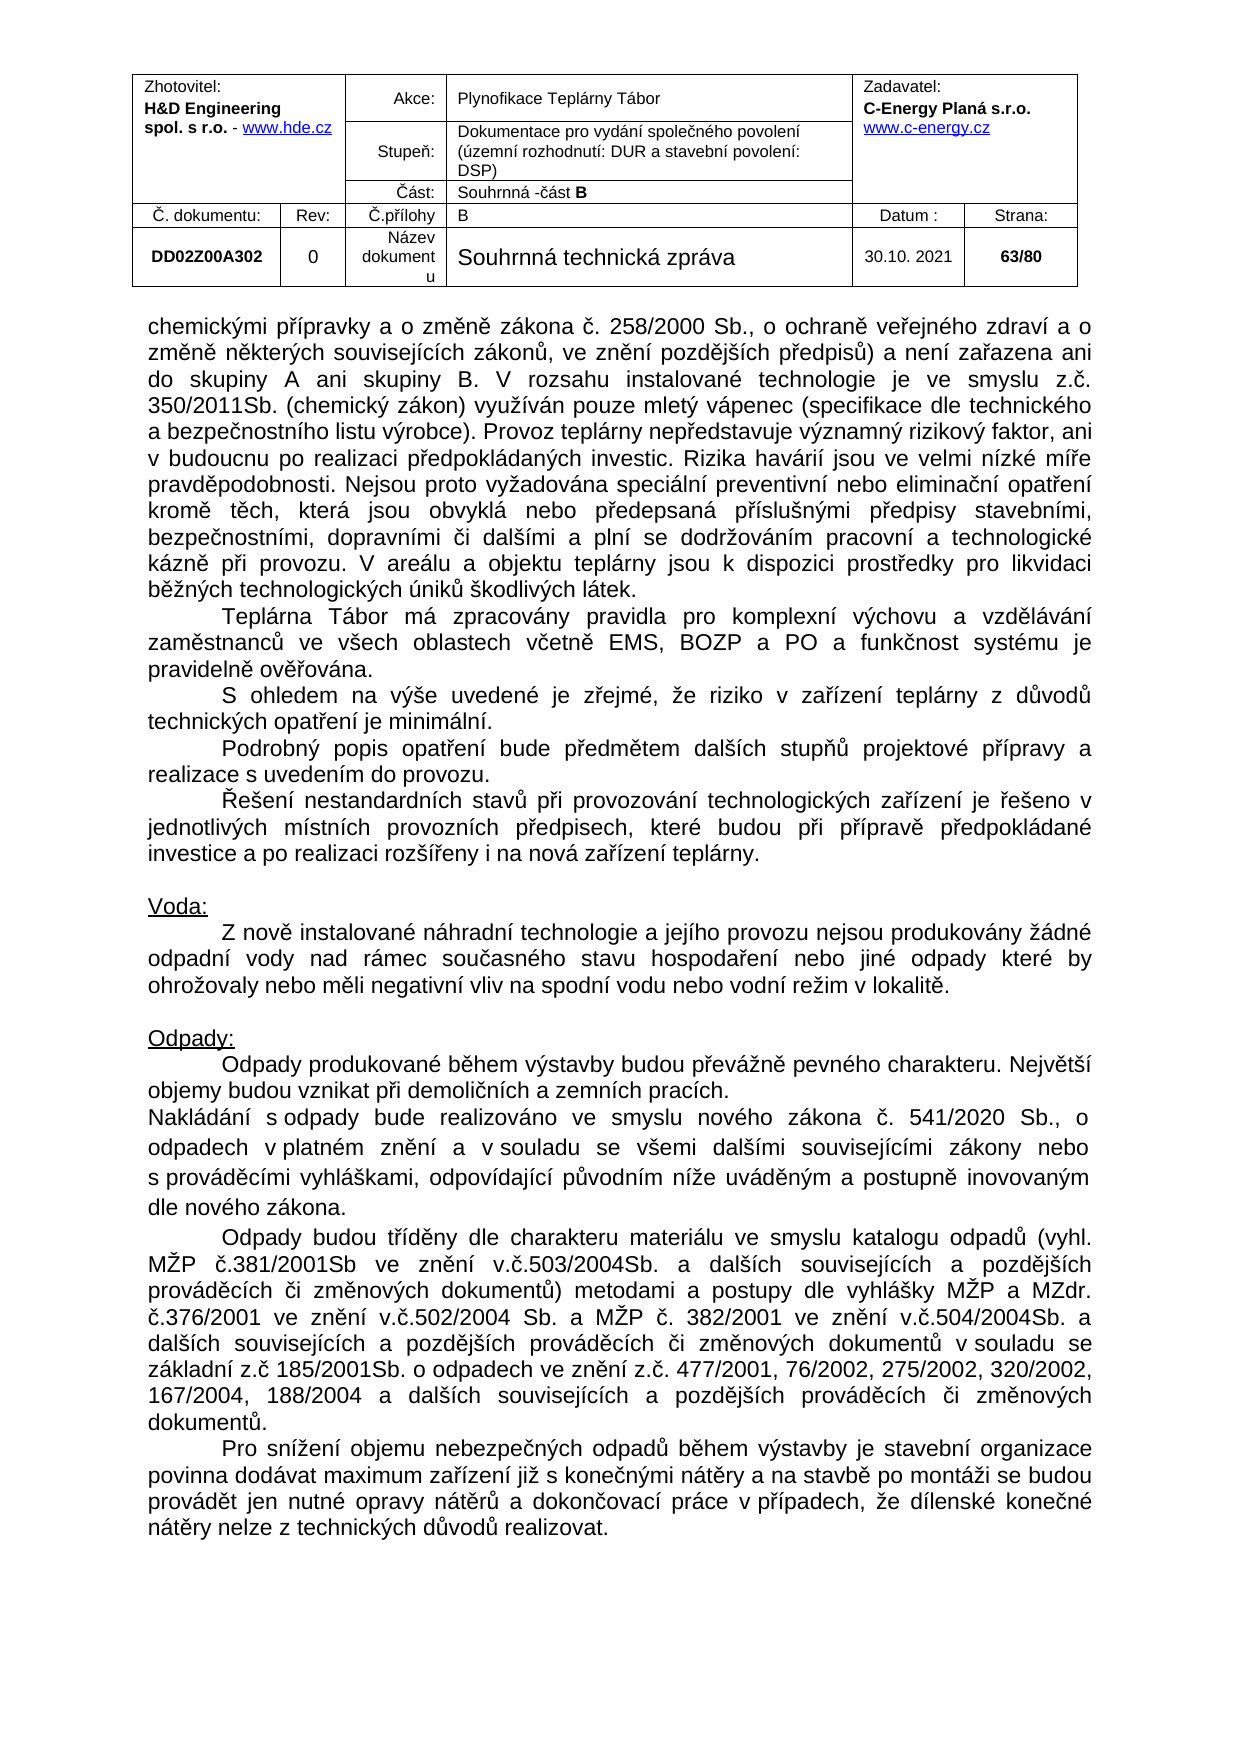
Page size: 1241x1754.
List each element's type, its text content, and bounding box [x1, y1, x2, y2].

text Z nově instalované náhradní technologie a jejího provozu nejsou produkovány žádné odpadní vody nad rámec současného stavu hospodaření nebo jiné odpady které by ohrožovaly nebo měli negativní vliv na spodní vodu nebo vodní režim v lokalitě. [148, 919, 1092, 998]
text Voda: [148, 893, 1092, 919]
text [148, 313, 1092, 603]
text Odpady budou tříděny dle charakteru materiálu ve smyslu katalogu odpadů (vyhl. MŽP č.381/2001Sb ve znění v.č.503/2004Sb. a dalších souvisejících a pozdějších prováděcích či změnových dokumentů) metodami a postupy dle vyhlášky MŽP a MZdr. č.376/2001 ve znění v.č.502/2004 Sb. a MŽP č. 382/2001 ve znění v.č.504/2004Sb. a dalších souvisejících a pozdějších prováděcích či změnových dokumentů v souladu se základní z.č 185/2001Sb. o odpadech ve znění z.č. 477/2001, 76/2002, 275/2002, 320/2002, 167/2004, 188/2004 a dalších souvisejících a pozdějších prováděcích či změnových dokumentů. [148, 1224, 1092, 1435]
text Nakládání s odpady bude realizováno ve smyslu nového zákona č. 541/2020 Sb., o odpadech v platném znění a v souladu se všemi dalšími souvisejícími zákony nebo s prováděcími vyhláškami, odpovídající původním níže uváděným a postupně inovovaným dle nového zákona. [148, 1103, 1089, 1221]
text Odpady produkované během výstavby budou převážně pevného charakteru. Největší objemy budou vznikat při demoličních a zemních pracích. [148, 1051, 1092, 1103]
text Pro snížení objemu nebezpečných odpadů během výstavby je stavební organizace povinna dodávat maximum zařízení již s konečnými nátěry a na stavbě po montáži se budou provádět jen nutné opravy nátěrů a dokončovací práce v případech, že dílenské konečné nátěry nelze z technických důvodů realizovat. [148, 1435, 1092, 1541]
text Podrobný popis opatření bude předmětem dalších stupňů projektové přípravy a realizace s uvedením do provozu. [148, 734, 1092, 787]
text Teplárna Tábor má zpracovány pravidla pro komplexní výchovu a vzdělávání zaměstnanců ve všech oblastech včetně EMS, BOZP a PO a funkčnost systému je pravidelně ověřována. [148, 603, 1092, 682]
text Odpady: [148, 1024, 1092, 1051]
text S ohledem na výše uvedené je zřejmé, že riziko v zařízení teplárny z důvodů technických opatření je minimální. [148, 682, 1092, 734]
text Řešení nestandardních stavů při provozování technologických zařízení je řešeno v jednotlivých místních provozních předpisech, které budou při přípravě předpokládané investice a po realizaci rozšířeny i na nová zařízení teplárny. [148, 787, 1092, 866]
